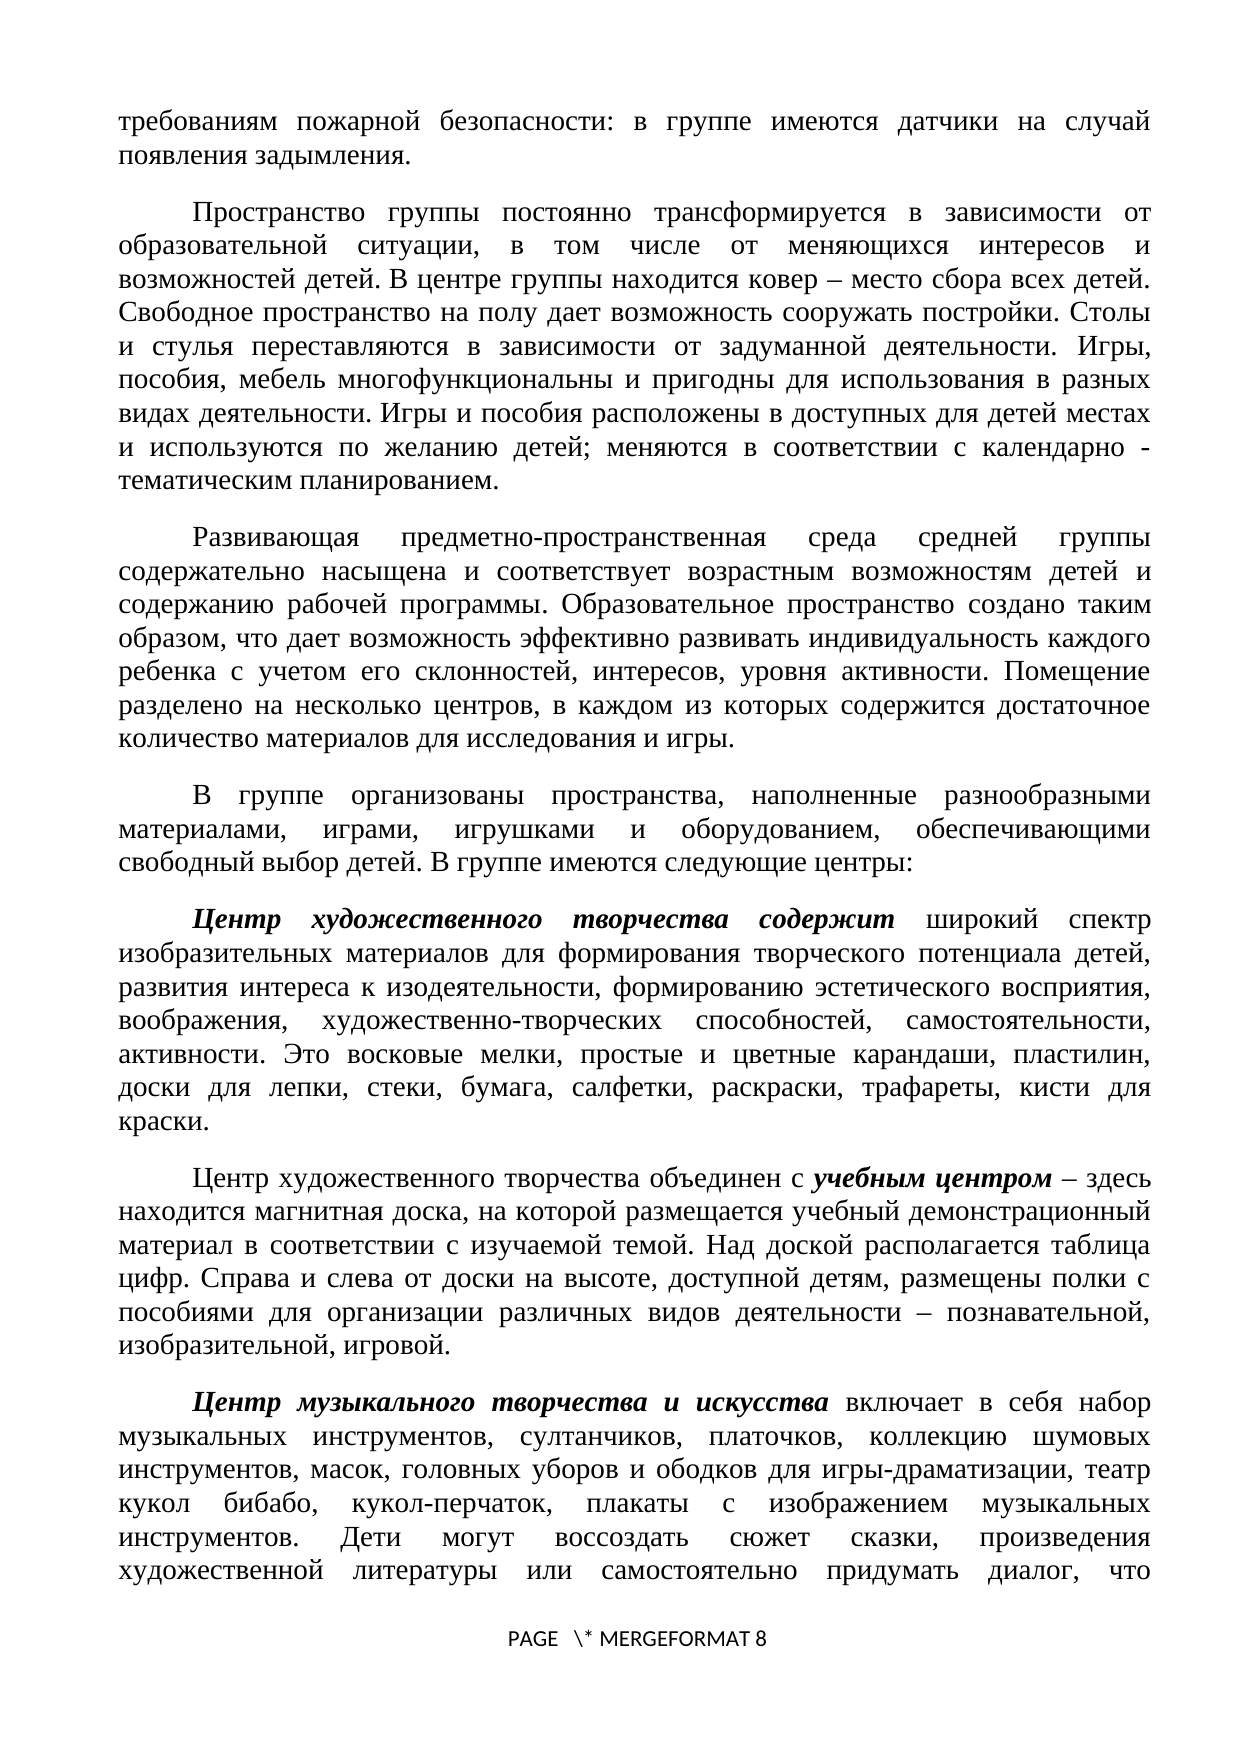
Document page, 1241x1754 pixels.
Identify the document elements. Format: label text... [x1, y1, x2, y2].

text Развивающая предметно-пространственная среда средней группы содержательно насыщена и соответствует возрастным возможностям детей и содержанию рабочей программы. Образовательное пространство создано таким образом, что дает возможность эффективно развивать индивидуальность каждого ребенка с учетом его склонностей, интересов, уровня активности. Помещение разделено на несколько центров, в каждом из которых содержится достаточное количество материалов для исследования и игры. [118, 519, 1152, 754]
text Центр художественного творчества объединен с учебным центром – здесь находится магнитная доска, на которой размещается учебный демонстрационный материал в соответствии с изучаемой темой. Над доской располагается таблица цифр. Справа и слева от доски на высоте, доступной детям, размещены полки с пособиями для организации различных видов деятельности – познавательной, изобразительной, игровой. [118, 1160, 1152, 1361]
text Центр художественного творчества содержит широкий спектр изобразительных материалов для формирования творческого потенциала детей, развития интереса к изодеятельности, формированию эстетического восприятия, воображения, художественно-творческих способностей, самостоятельности, активности. Это восковые мелки, простые и цветные карандаши, пластилин, доски для лепки, стеки, бумага, салфетки, раскраски, трафареты, кисти для краски. [118, 902, 1152, 1136]
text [118, 1384, 1152, 1586]
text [118, 103, 1152, 171]
text Пространство группы постоянно трансформируется в зависимости от образовательной ситуации, в том числе от меняющихся интересов и возможностей детей. В центре группы находится ковер – место сбора всех детей. Свободное пространство на полу дает возможность сооружать постройки. Столы и стулья переставляются в зависимости от задуманной деятельности. Игры, пособия, мебель многофункциональны и пригодны для использования в разных видах деятельности. Игры и пособия расположены в доступных для детей местах и используются по желанию детей; меняются в соответствии с календарно - тематическим планированием. [118, 194, 1152, 496]
text В группе организованы пространства, наполненные разнообразными материалами, играми, игрушками и оборудованием, обеспечивающими свободный выбор детей. В группе имеются следующие центры: [118, 777, 1152, 878]
